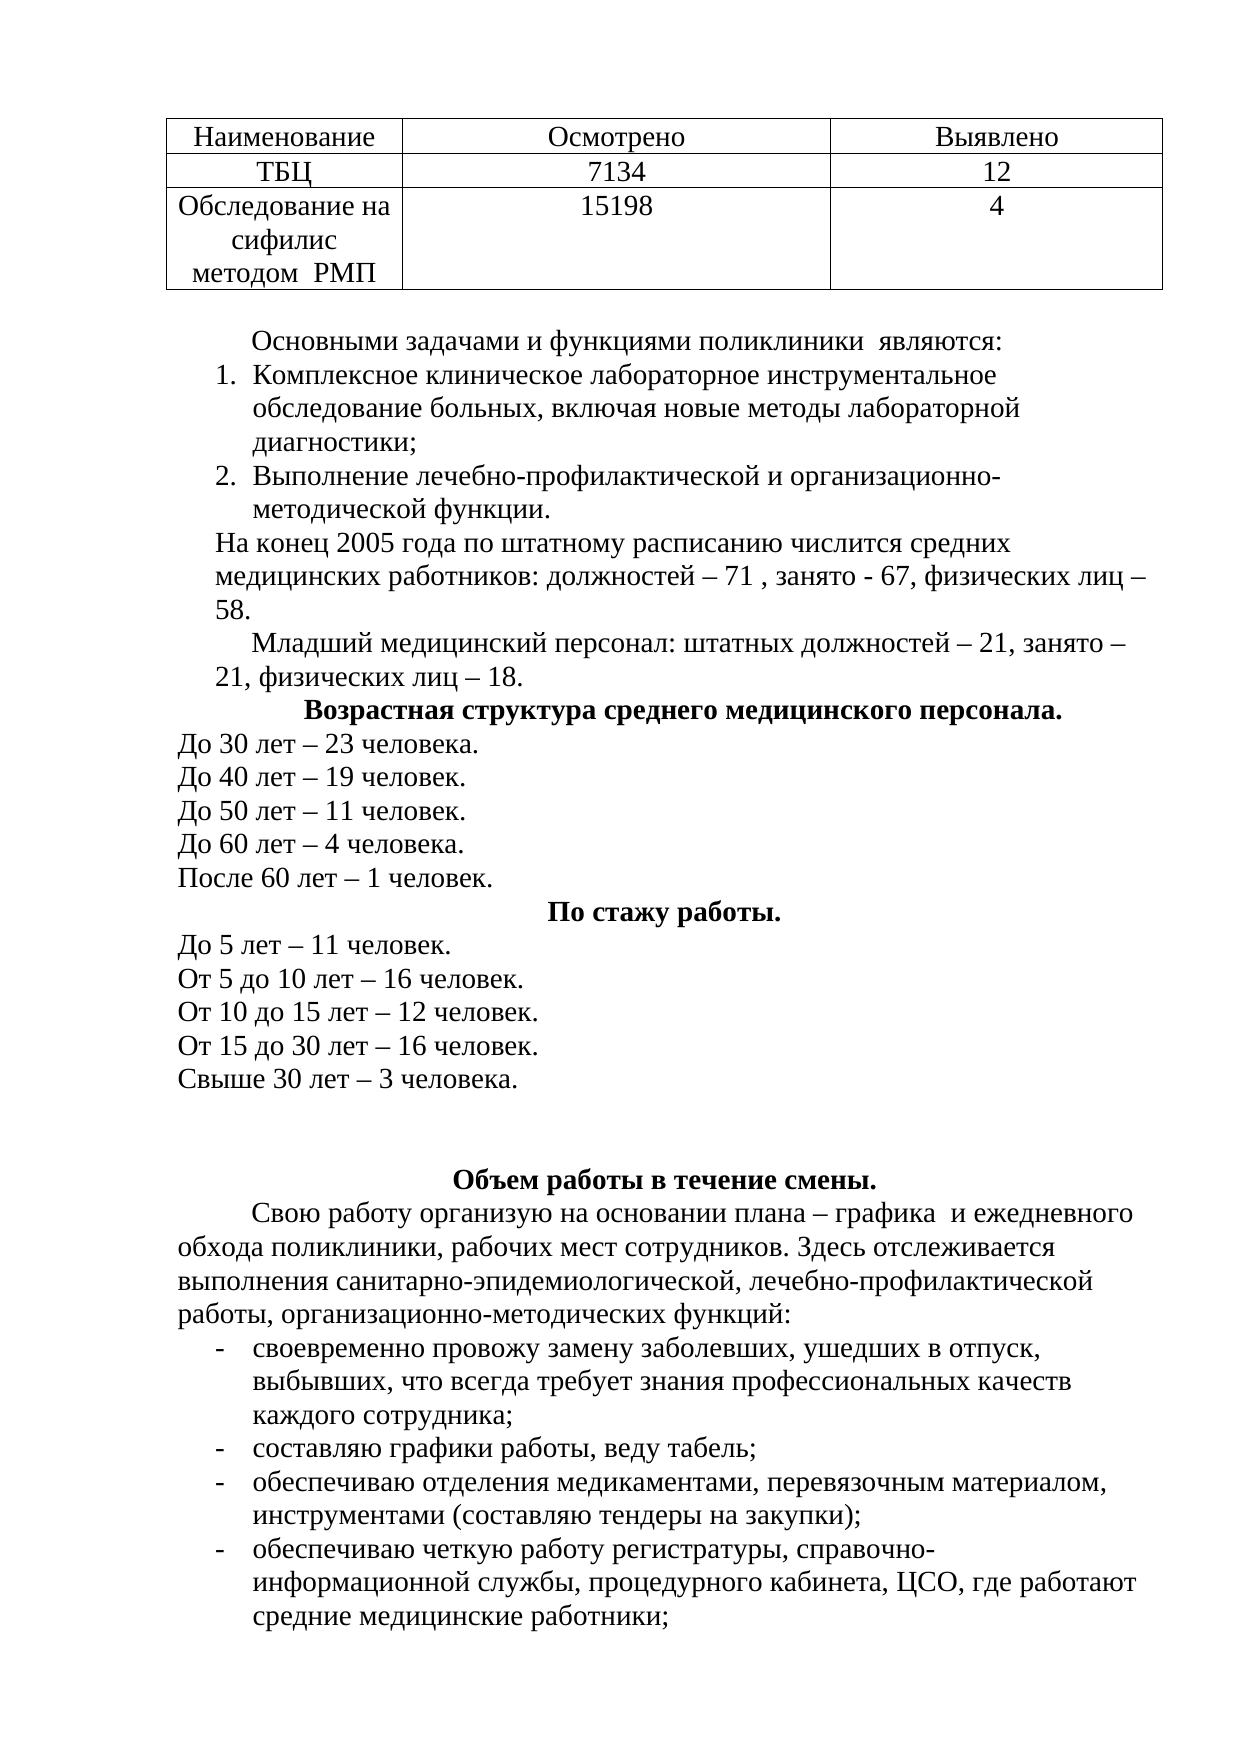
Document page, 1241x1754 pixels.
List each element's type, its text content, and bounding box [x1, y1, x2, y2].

table_header Выявлено [831, 119, 1162, 153]
text До 50 лет – 11 человек. [177, 793, 1152, 827]
table_cell 12 [831, 154, 1162, 187]
table_cell 15198 [403, 188, 830, 289]
list обеспечиваю отделения медикаментами, перевязочным материалом, инструментами (составляю тендеры на закупки); [215, 1464, 1152, 1531]
text Основными задачами и функциями поликлиники являются: [177, 323, 1152, 357]
table_header Наименование [167, 119, 402, 153]
list обеспечиваю четкую работу регистратуры, справочно-информационной службы, процедурного кабинета, ЦСО, где работают средние медицинские работники; [215, 1531, 1152, 1632]
table_header Осмотрено [403, 119, 830, 153]
text Объем работы в течение смены. [177, 1162, 1152, 1196]
text От 5 до 10 лет – 16 человек. [177, 961, 1152, 994]
text До 60 лет – 4 человека. [177, 827, 1152, 860]
text От 10 до 15 лет – 12 человек. [177, 994, 1152, 1028]
text По стажу работы. [177, 894, 1152, 927]
subtitle Возрастная структура среднего медицинского персонала. [215, 692, 1152, 726]
text Свыше 30 лет – 3 человека. [177, 1061, 1152, 1095]
text До 40 лет – 19 человек. [177, 759, 1152, 793]
list своевременно провожу замену заболевших, ушедших в отпуск, выбывших, что всегда требует знания профессиональных качеств каждого сотрудника; [215, 1330, 1152, 1430]
text На конец 2005 года по штатному расписанию числится средних медицинских работников: должностей – 71 , занято - 67, физических лиц – 58. [215, 525, 1152, 625]
table_cell 7134 [403, 154, 830, 187]
text Младший медицинский персонал: штатных должностей – 21, занято – 21, физических лиц – 18. [215, 625, 1152, 692]
text До 5 лет – 11 человек. [177, 927, 1152, 961]
list Выполнение лечебно-профилактической и организационно-методической функции. [215, 458, 1152, 525]
text Свою работу организую на основании плана – графика и ежедневного обхода поликлиники, рабочих мест сотрудников. Здесь отслеживается выполнения санитарно-эпидемиологической, лечебно-профилактической работы, организационно-методических функций: [177, 1196, 1152, 1330]
text От 15 до 30 лет – 16 человек. [177, 1028, 1152, 1061]
table_cell Обследование на сифилис методом РМП [167, 188, 402, 289]
table_cell ТБЦ [167, 154, 402, 187]
text После 60 лет – 1 человек. [177, 860, 1152, 894]
list Комплексное клиническое лабораторное инструментальное обследование больных, включая новые методы лабораторной диагностики; [215, 357, 1152, 458]
list составляю графики работы, веду табель; [215, 1430, 1152, 1464]
table_cell 4 [831, 188, 1162, 289]
subtitle До 30 лет – 23 человека. [177, 726, 1152, 759]
